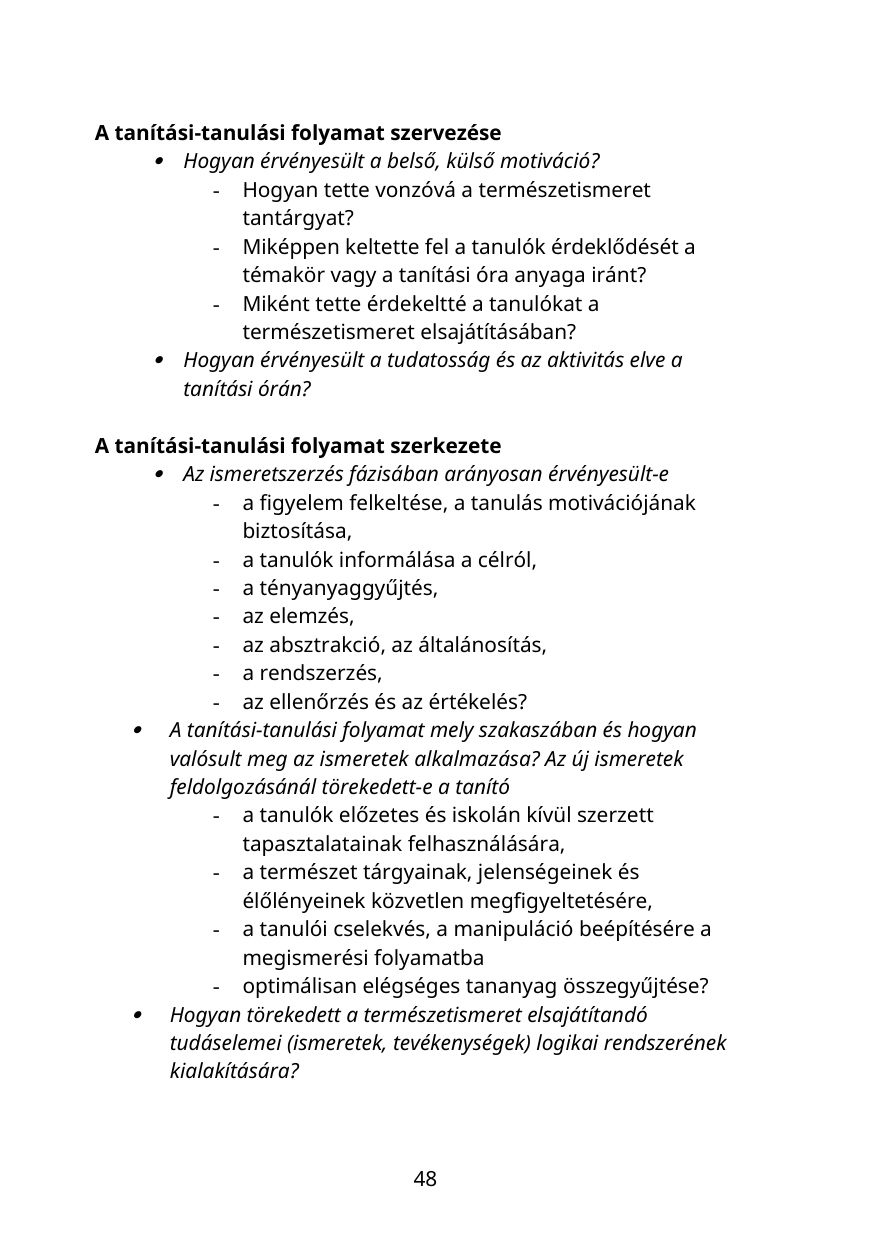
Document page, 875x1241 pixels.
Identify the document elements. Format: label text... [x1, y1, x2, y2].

text A tanítási-tanulási folyamat szerkezete [94, 431, 756, 459]
list Hogyan érvényesült a belső, külső motiváció? [153, 147, 756, 175]
list a tanulók informálása a célról, [213, 545, 756, 573]
list Hogyan érvényesült a tudatosság és az aktivitás elve a tanítási órán? [153, 346, 756, 402]
list a tanulói cselekvés, a manipuláció beépítésére a megismerési folyamatba [213, 914, 756, 971]
list a figyelem felkeltése, a tanulás motivációjának biztosítása, [213, 488, 756, 545]
list Miként tette érdekeltté a tanulókat a természetismeret elsajátításában? [213, 289, 756, 346]
list az elemzés, [213, 602, 756, 630]
list A tanítási-tanulási folyamat mely szakaszában és hogyan valósult meg az ismeretek alkalmazása? Az új ismeretek feldolgozásánál törekedett-e a tanító [132, 715, 756, 801]
list a tanulók előzetes és iskolán kívül szerzett tapasztalatainak felhasználására, [213, 801, 756, 857]
list az ellenőrzés és az értékelés? [213, 687, 756, 715]
list Miképpen keltette fel a tanulók érdeklődését a témakör vagy a tanítási óra anyaga iránt? [213, 232, 756, 289]
text A tanítási-tanulási folyamat szervezése [94, 118, 756, 147]
list Az ismeretszerzés fázisában arányosan érvényesült-e [153, 459, 756, 488]
list Hogyan tette vonzóvá a természetismeret tantárgyat? [213, 175, 756, 232]
list a rendszerzés, [213, 658, 756, 687]
list az absztrakció, az általánosítás, [213, 630, 756, 658]
list a természet tárgyainak, jelenségeinek és élőlényeinek közvetlen megfigyeltetésére, [213, 857, 756, 914]
list Hogyan törekedett a természetismeret elsajátítandó tudáselemei (ismeretek, tevékenységek) logikai rendszerének kialakítására? [132, 1000, 756, 1085]
list a tényanyaggyűjtés, [213, 573, 756, 602]
list optimálisan elégséges tananyag összegyűjtése? [213, 971, 756, 1000]
